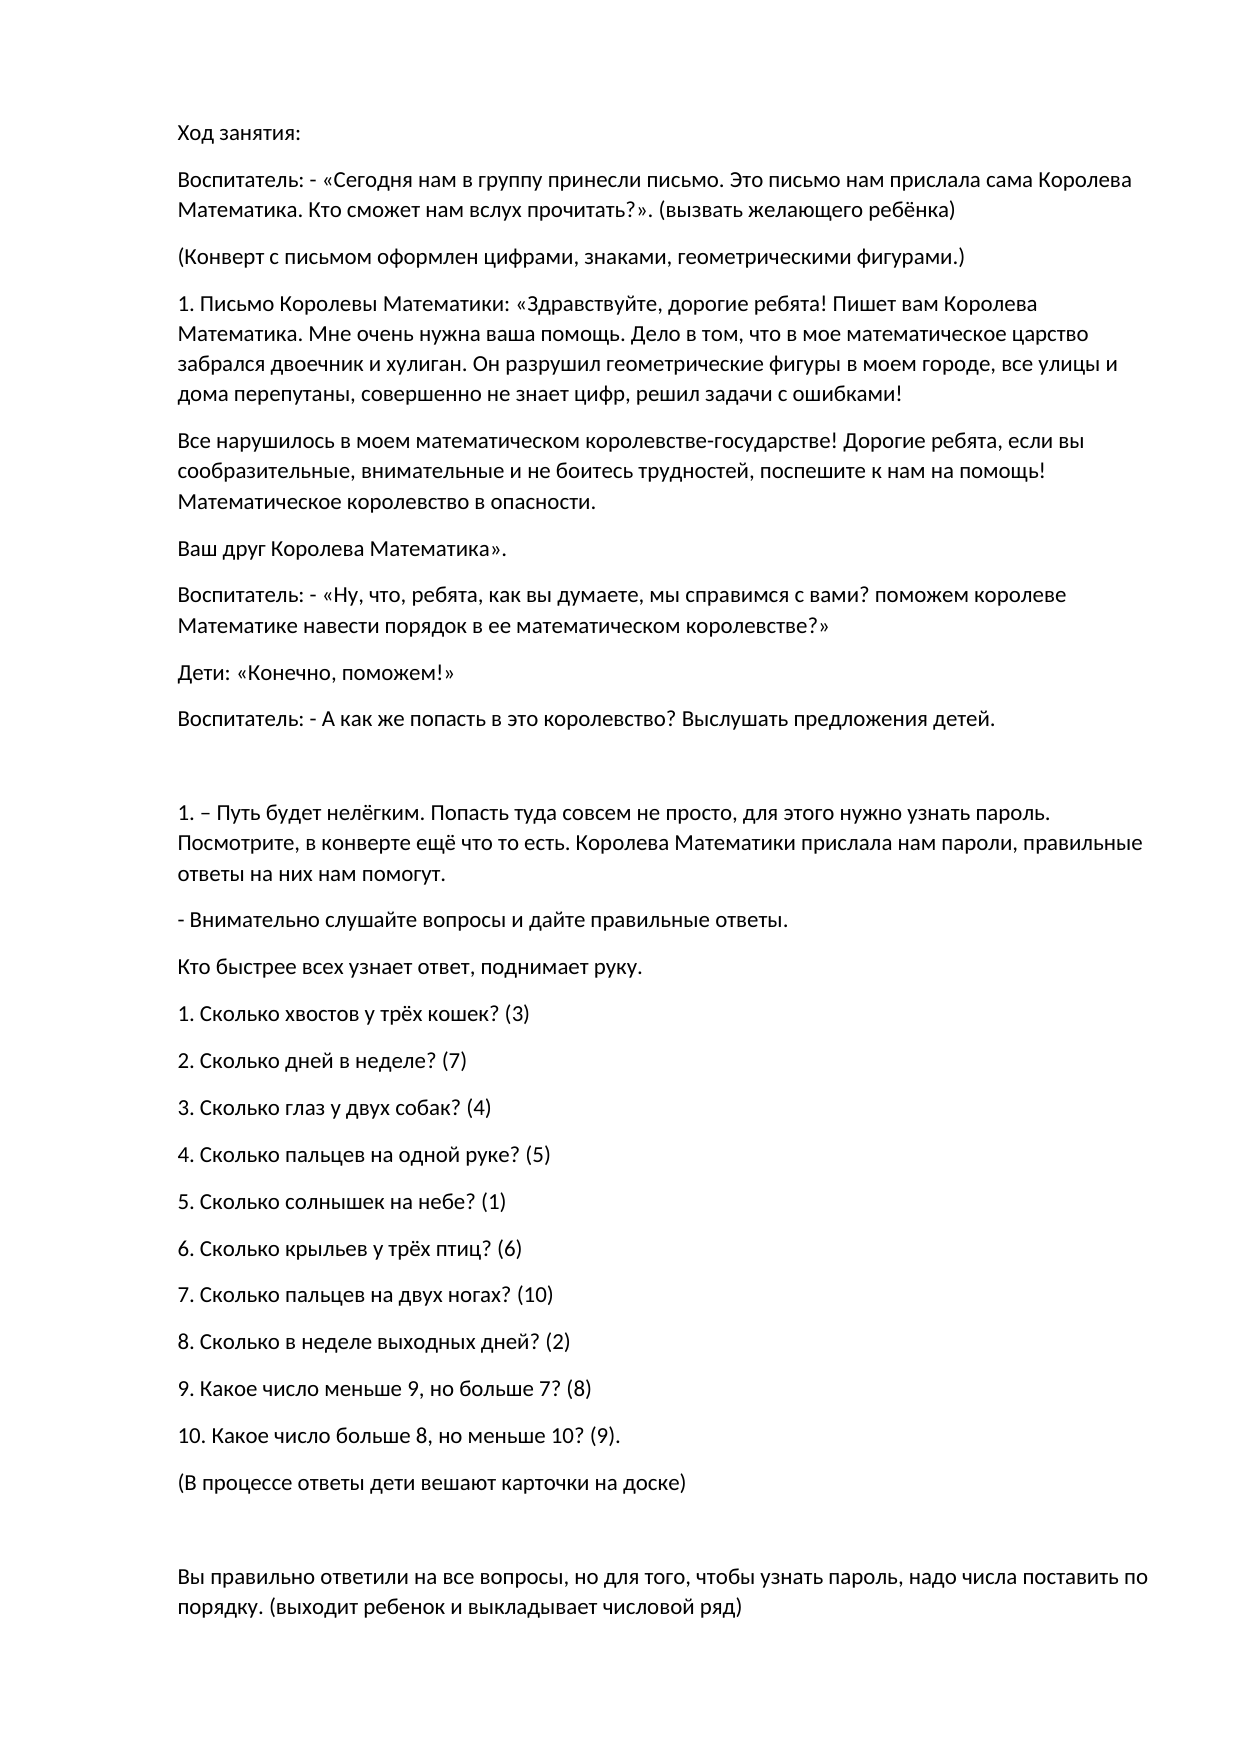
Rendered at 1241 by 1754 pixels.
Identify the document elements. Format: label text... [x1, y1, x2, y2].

text 7. Сколько пальцев на двух ногах? (10) [177, 1281, 1152, 1309]
text Дети: «Конечно, поможем!» [177, 658, 1152, 686]
text Вы правильно ответили на все вопросы, но для того, чтобы узнать пароль, надо числа поставить по порядку. (выходит ребенок и выкладывает числовой ряд) [177, 1562, 1152, 1620]
text 2. Сколько дней в неделе? (7) [177, 1046, 1152, 1074]
text 1. – Путь будет нелёгким. Попасть туда совсем не просто, для этого нужно узнать пароль. Посмотрите, в конверте ещё что то есть. Королева Математики прислала нам пароли, правильные ответы на них нам помогут. [177, 798, 1152, 887]
text Воспитатель: - «Сегодня нам в группу принесли письмо. Это письмо нам прислала сама Королева Математика. Кто сможет нам вслух прочитать?». (вызвать желающего ребёнка) [177, 165, 1152, 223]
text 8. Сколько в неделе выходных дней? (2) [177, 1327, 1152, 1356]
text Воспитатель: - А как же попасть в это королевство? Выслушать предложения детей. [177, 704, 1152, 733]
text 1. Письмо Королевы Математики: «Здравствуйте, дорогие ребята! Пишет вам Королева Математика. Мне очень нужна ваша помощь. Дело в том, что в мое математическое царство забрался двоечник и хулиган. Он разрушил геометрические фигуры в моем городе, все улицы и дома перепутаны, совершенно не знает цифр, решил задачи с ошибками! [177, 289, 1152, 408]
text 3. Сколько глаз у двух собак? (4) [177, 1093, 1152, 1121]
text Ваш друг Королева Математика». [177, 534, 1152, 562]
text Кто быстрее всех узнает ответ, поднимает руку. [177, 952, 1152, 981]
text 10. Какое число больше 8, но меньше 10? (9). [177, 1421, 1152, 1449]
text 5. Сколько солнышек на небе? (1) [177, 1187, 1152, 1215]
text Воспитатель: - «Ну, что, ребята, как вы думаете, мы справимся с вами? поможем королеве Математике навести порядок в ее математическом королевстве?» [177, 581, 1152, 639]
text 1. Сколько хвостов у трёх кошек? (3) [177, 999, 1152, 1027]
text 9. Какое число меньше 9, но больше 7? (8) [177, 1374, 1152, 1402]
text - Внимательно слушайте вопросы и дайте правильные ответы. [177, 906, 1152, 934]
text Все нарушилось в моем математическом королевстве-государстве! Дорогие ребята, если вы сообразительные, внимательные и не боитесь трудностей, поспешите к нам на помощь! Математическое королевство в опасности. [177, 426, 1152, 515]
text 6. Сколько крыльев у трёх птиц? (6) [177, 1234, 1152, 1262]
text 4. Сколько пальцев на одной руке? (5) [177, 1140, 1152, 1168]
text (Конверт с письмом оформлен цифрами, знаками, геометрическими фигурами.) [177, 242, 1152, 270]
text (В процессе ответы дети вешают карточки на доске) [177, 1468, 1152, 1496]
text Ход занятия: [177, 118, 1152, 146]
